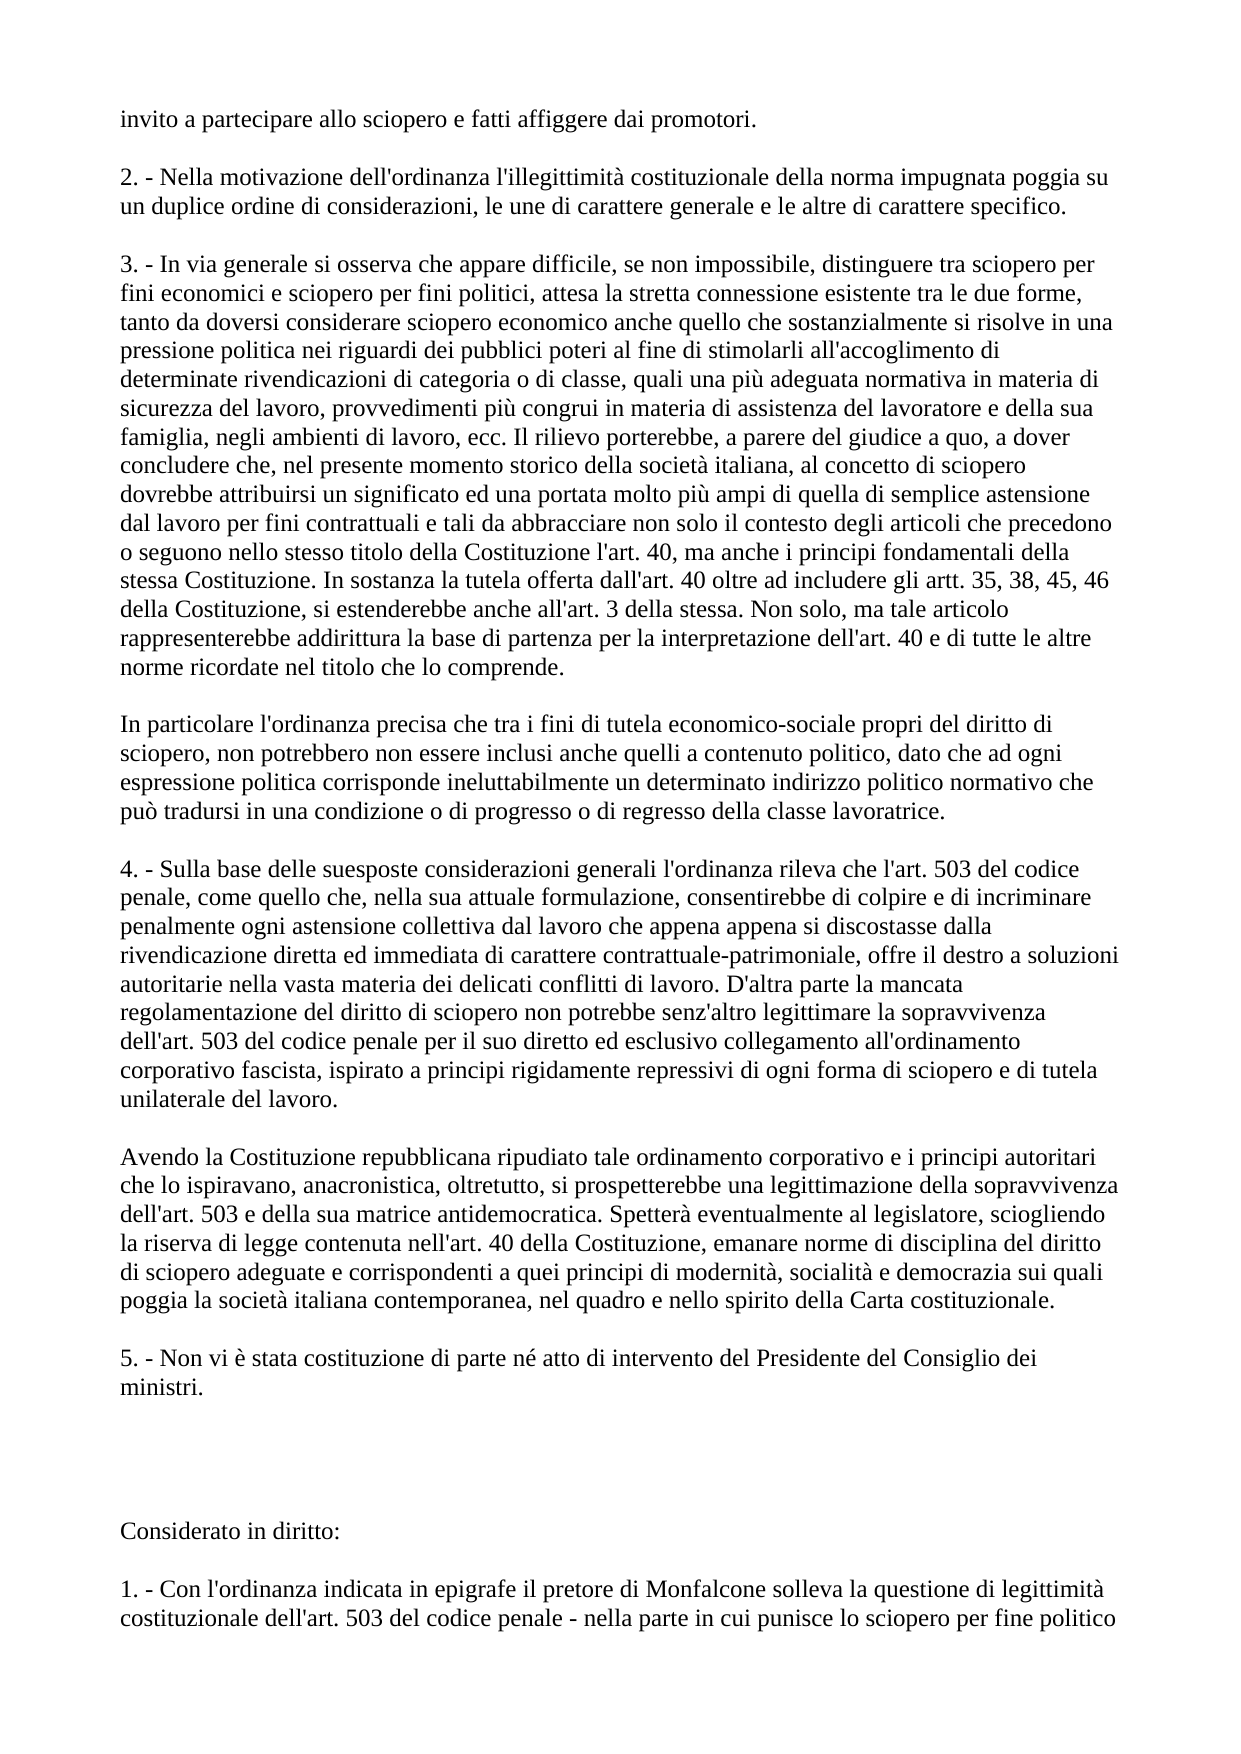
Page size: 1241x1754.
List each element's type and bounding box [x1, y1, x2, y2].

table_header [118, 74, 1122, 1633]
